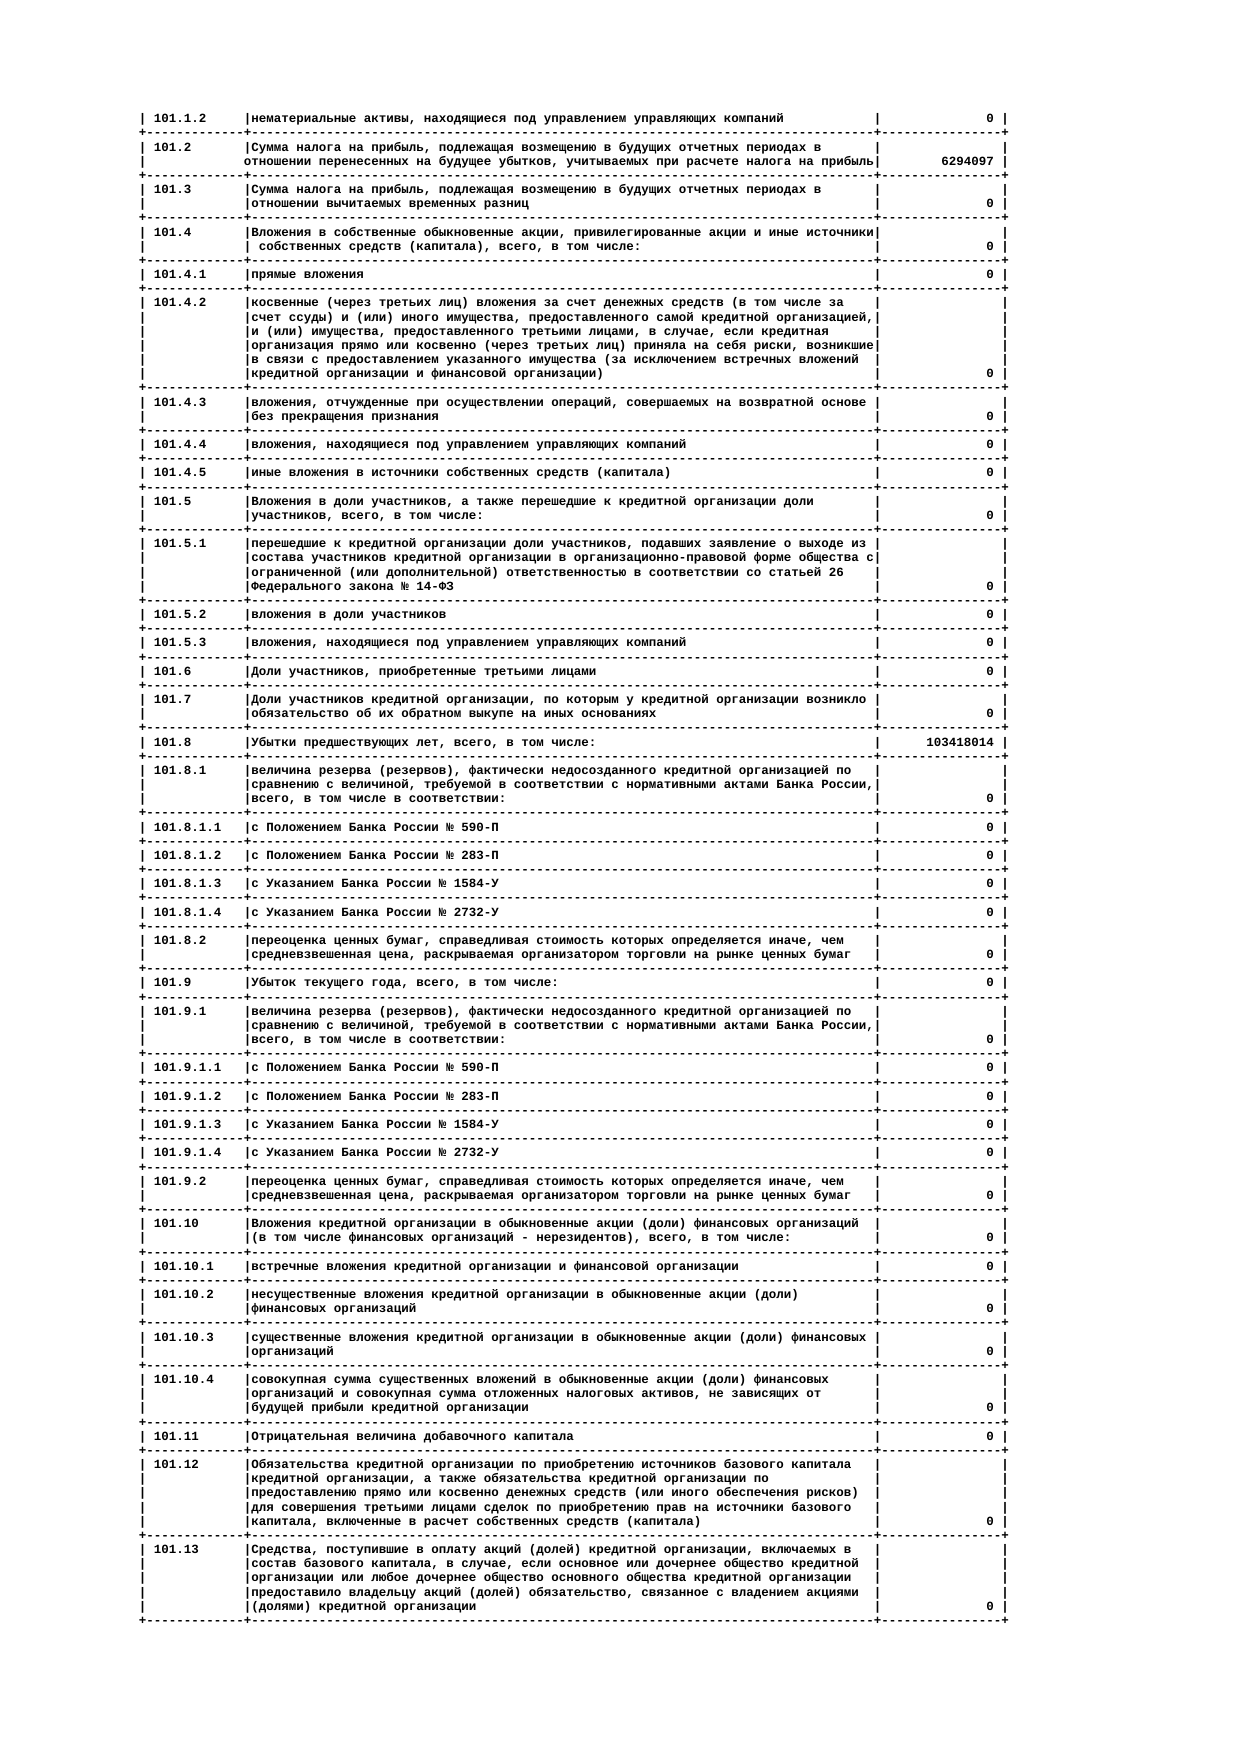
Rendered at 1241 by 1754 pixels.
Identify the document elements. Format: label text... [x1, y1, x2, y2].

text +-------------+-----------------------------------------------------------------------------------+----------------+ [139, 1416, 1101, 1430]
text | 101.9.1.2 |с Положением Банка России № 283-П | 0 | [139, 1090, 1101, 1104]
text +-------------+-----------------------------------------------------------------------------------+----------------+ [139, 1529, 1101, 1543]
text | |и (или) имущества, предоставленного третьими лицами, в случае, если кредитная | | [139, 325, 1101, 339]
text +-------------+-----------------------------------------------------------------------------------+----------------+ [139, 891, 1101, 906]
text +-------------+-----------------------------------------------------------------------------------+----------------+ [139, 523, 1101, 537]
text | 101.8.1.3 |с Указанием Банка России № 1584-У | 0 | [139, 877, 1101, 891]
text | 101.5.1 |перешедшие к кредитной организации доли участников, подавших заявление о выходе из | | [139, 537, 1101, 551]
text +-------------+-----------------------------------------------------------------------------------+----------------+ [139, 1246, 1101, 1260]
text +-------------+-----------------------------------------------------------------------------------+----------------+ [139, 211, 1101, 226]
text | 101.5.2 |вложения в доли участников | 0 | [139, 608, 1101, 622]
text | 101.5.3 |вложения, находящиеся под управлением управляющих компаний | 0 | [139, 636, 1101, 651]
text +-------------+-----------------------------------------------------------------------------------+----------------+ [139, 679, 1101, 693]
text | 101.6 |Доли участников, приобретенные третьими лицами | 0 | [139, 665, 1101, 679]
text | |организация прямо или косвенно (через третьих лиц) приняла на себя риски, возникшие| | [139, 339, 1101, 353]
text | |без прекращения признания | 0 | [139, 410, 1101, 424]
text | 101.3 |Сумма налога на прибыль, подлежащая возмещению в будущих отчетных периодах в | | [139, 183, 1101, 197]
text | |состав базового капитала, в случае, если основное или дочернее общество кредитной | | [139, 1557, 1101, 1571]
text +-------------+-----------------------------------------------------------------------------------+----------------+ [139, 282, 1101, 296]
text +-------------+-----------------------------------------------------------------------------------+----------------+ [139, 169, 1101, 183]
text +-------------+-----------------------------------------------------------------------------------+----------------+ [139, 651, 1101, 665]
text | |всего, в том числе в соответствии: | 0 | [139, 1033, 1101, 1047]
text +-------------+-----------------------------------------------------------------------------------+----------------+ [139, 1274, 1101, 1288]
text | 101.10.1 |встречные вложения кредитной организации и финансовой организации | 0 | [139, 1260, 1101, 1274]
text | 101.8 |Убытки предшествующих лет, всего, в том числе: | 103418014 | [139, 736, 1101, 750]
text +-------------+-----------------------------------------------------------------------------------+----------------+ [139, 1132, 1101, 1146]
text | 101.1.2 |нематериальные активы, находящиеся под управлением управляющих компаний | 0 | [139, 112, 1101, 126]
text | |счет ссуды) и (или) иного имущества, предоставленного самой кредитной организацией,| | [139, 311, 1101, 325]
text +-------------+-----------------------------------------------------------------------------------+----------------+ [139, 1316, 1101, 1331]
text +-------------+-----------------------------------------------------------------------------------+----------------+ [139, 1047, 1101, 1061]
text | 101.8.2 |переоценка ценных бумаг, справедливая стоимость которых определяется иначе, чем | | [139, 934, 1101, 948]
text +-------------+-----------------------------------------------------------------------------------+----------------+ [139, 962, 1101, 976]
text +-------------+-----------------------------------------------------------------------------------+----------------+ [139, 622, 1101, 636]
text | 101.9.1.4 |с Указанием Банка России № 2732-У | 0 | [139, 1146, 1101, 1161]
text | 101.10.2 |несущественные вложения кредитной организации в обыкновенные акции (доли) | | [139, 1288, 1101, 1302]
text | |в связи с предоставлением указанного имущества (за исключением встречных вложений | | [139, 353, 1101, 367]
text | 101.4.1 |прямые вложения | 0 | [139, 268, 1101, 282]
text | 101.8.1.1 |с Положением Банка России № 590-П | 0 | [139, 821, 1101, 835]
text | 101.8.1.2 |с Положением Банка России № 283-П | 0 | [139, 849, 1101, 863]
text | 101.4.2 |косвенные (через третьих лиц) вложения за счет денежных средств (в том числе за | | [139, 296, 1101, 311]
text | |Федерального закона № 14-ФЗ | 0 | [139, 580, 1101, 594]
text | 101.13 |Средства, поступившие в оплату акций (долей) кредитной организации, включаемых в | | [139, 1543, 1101, 1557]
text +-------------+-----------------------------------------------------------------------------------+----------------+ [139, 1203, 1101, 1217]
text | |кредитной организации и финансовой организации) | 0 | [139, 367, 1101, 381]
text | |кредитной организации, а также обязательства кредитной организации по | | [139, 1472, 1101, 1486]
text | 101.4.5 |иные вложения в источники собственных средств (капитала) | 0 | [139, 466, 1101, 481]
text | 101.4.3 |вложения, отчужденные при осуществлении операций, совершаемых на возвратной основе | | [139, 396, 1101, 410]
text | 101.5 |Вложения в доли участников, а также перешедшие к кредитной организации доли | | [139, 495, 1101, 509]
text | | собственных средств (капитала), всего, в том числе: | 0 | [139, 240, 1101, 254]
text | |сравнению с величиной, требуемой в соответствии с нормативными актами Банка России,| | [139, 1019, 1101, 1033]
text | 101.10.4 |совокупная сумма существенных вложений в обыкновенные акции (доли) финансовых | | [139, 1373, 1101, 1387]
text | |сравнению с величиной, требуемой в соответствии с нормативными актами Банка России,| | [139, 778, 1101, 792]
text | |организаций и совокупная сумма отложенных налоговых активов, не зависящих от | | [139, 1387, 1101, 1401]
text +-------------+-----------------------------------------------------------------------------------+----------------+ [139, 1104, 1101, 1118]
text +-------------+-----------------------------------------------------------------------------------+----------------+ [139, 991, 1101, 1005]
text +-------------+-----------------------------------------------------------------------------------+----------------+ [139, 920, 1101, 934]
text +-------------+-----------------------------------------------------------------------------------+----------------+ [139, 254, 1101, 268]
text +-------------+-----------------------------------------------------------------------------------+----------------+ [139, 835, 1101, 849]
text | 101.4.4 |вложения, находящиеся под управлением управляющих компаний | 0 | [139, 438, 1101, 452]
text | 101.2 |Сумма налога на прибыль, подлежащая возмещению в будущих отчетных периодах в | | [139, 141, 1101, 155]
text | 101.9.2 |переоценка ценных бумаг, справедливая стоимость которых определяется иначе, чем | | [139, 1175, 1101, 1189]
text | 101.12 |Обязательства кредитной организации по приобретению источников базового капитала | | [139, 1458, 1101, 1472]
text +-------------+-----------------------------------------------------------------------------------+----------------+ [139, 806, 1101, 821]
text | 101.9.1.1 |с Положением Банка России № 590-П | 0 | [139, 1061, 1101, 1076]
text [139, 1614, 1101, 1628]
text | |средневзвешенная цена, раскрываемая организатором торговли на рынке ценных бумаг | 0 | [139, 948, 1101, 962]
text | 101.11 |Отрицательная величина добавочного капитала | 0 | [139, 1430, 1101, 1444]
text +-------------+-----------------------------------------------------------------------------------+----------------+ [139, 1076, 1101, 1090]
text | |предоставлению прямо или косвенно денежных средств (или иного обеспечения рисков) | | [139, 1486, 1101, 1501]
text +-------------+-----------------------------------------------------------------------------------+----------------+ [139, 594, 1101, 608]
text | 101.9.1.3 |с Указанием Банка России № 1584-У | 0 | [139, 1118, 1101, 1132]
text | |будущей прибыли кредитной организации | 0 | [139, 1401, 1101, 1416]
text | 101.10.3 |существенные вложения кредитной организации в обыкновенные акции (доли) финансовых | | [139, 1331, 1101, 1345]
text | |обязательство об их обратном выкупе на иных основаниях | 0 | [139, 707, 1101, 721]
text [139, 126, 1101, 141]
text | |ограниченной (или дополнительной) ответственностью в соответствии со статьей 26 | | [139, 566, 1101, 580]
text | |предоставило владельцу акций (долей) обязательство, связанное с владением акциями | | [139, 1586, 1101, 1600]
text | 101.10 |Вложения кредитной организации в обыкновенные акции (доли) финансовых организаций | | [139, 1217, 1101, 1231]
text | |организации или любое дочернее общество основного общества кредитной организации | | [139, 1571, 1101, 1586]
text | 101.8.1.4 |с Указанием Банка России № 2732-У | 0 | [139, 906, 1101, 920]
text | |финансовых организаций | 0 | [139, 1302, 1101, 1316]
text | |для совершения третьими лицами сделок по приобретению прав на источники базового | | [139, 1501, 1101, 1515]
text | |средневзвешенная цена, раскрываемая организатором торговли на рынке ценных бумаг | 0 | [139, 1189, 1101, 1203]
text | 101.8.1 |величина резерва (резервов), фактически недосозданного кредитной организацией по | | [139, 764, 1101, 778]
text +-------------+-----------------------------------------------------------------------------------+----------------+ [139, 452, 1101, 466]
text | |всего, в том числе в соответствии: | 0 | [139, 792, 1101, 806]
text | отношении перенесенных на будущее убытков, учитываемых при расчете налога на прибыль| 6294097 | [139, 155, 1101, 169]
text | 101.9 |Убыток текущего года, всего, в том числе: | 0 | [139, 976, 1101, 991]
text +-------------+-----------------------------------------------------------------------------------+----------------+ [139, 381, 1101, 396]
text +-------------+-----------------------------------------------------------------------------------+----------------+ [139, 863, 1101, 877]
text +-------------+-----------------------------------------------------------------------------------+----------------+ [139, 481, 1101, 495]
text | |(в том числе финансовых организаций - нерезидентов), всего, в том числе: | 0 | [139, 1231, 1101, 1246]
text +-------------+-----------------------------------------------------------------------------------+----------------+ [139, 750, 1101, 764]
text | 101.4 |Вложения в собственные обыкновенные акции, привилегированные акции и иные источники| | [139, 226, 1101, 240]
text +-------------+-----------------------------------------------------------------------------------+----------------+ [139, 721, 1101, 736]
text | 101.9.1 |величина резерва (резервов), фактически недосозданного кредитной организацией по | | [139, 1005, 1101, 1019]
text +-------------+-----------------------------------------------------------------------------------+----------------+ [139, 424, 1101, 438]
text | |организаций | 0 | [139, 1345, 1101, 1359]
text | |участников, всего, в том числе: | 0 | [139, 509, 1101, 523]
text +-------------+-----------------------------------------------------------------------------------+----------------+ [139, 1161, 1101, 1175]
text | 101.7 |Доли участников кредитной организации, по которым у кредитной организации возникло | | [139, 693, 1101, 707]
text | |капитала, включенные в расчет собственных средств (капитала) | 0 | [139, 1515, 1101, 1529]
text | |отношении вычитаемых временных разниц | 0 | [139, 197, 1101, 211]
text | |состава участников кредитной организации в организационно-правовой форме общества с| | [139, 551, 1101, 566]
text +-------------+-----------------------------------------------------------------------------------+----------------+ [139, 1359, 1101, 1373]
text | |(долями) кредитной организации | 0 | [139, 1600, 1101, 1614]
text +-------------+-----------------------------------------------------------------------------------+----------------+ [139, 1444, 1101, 1458]
